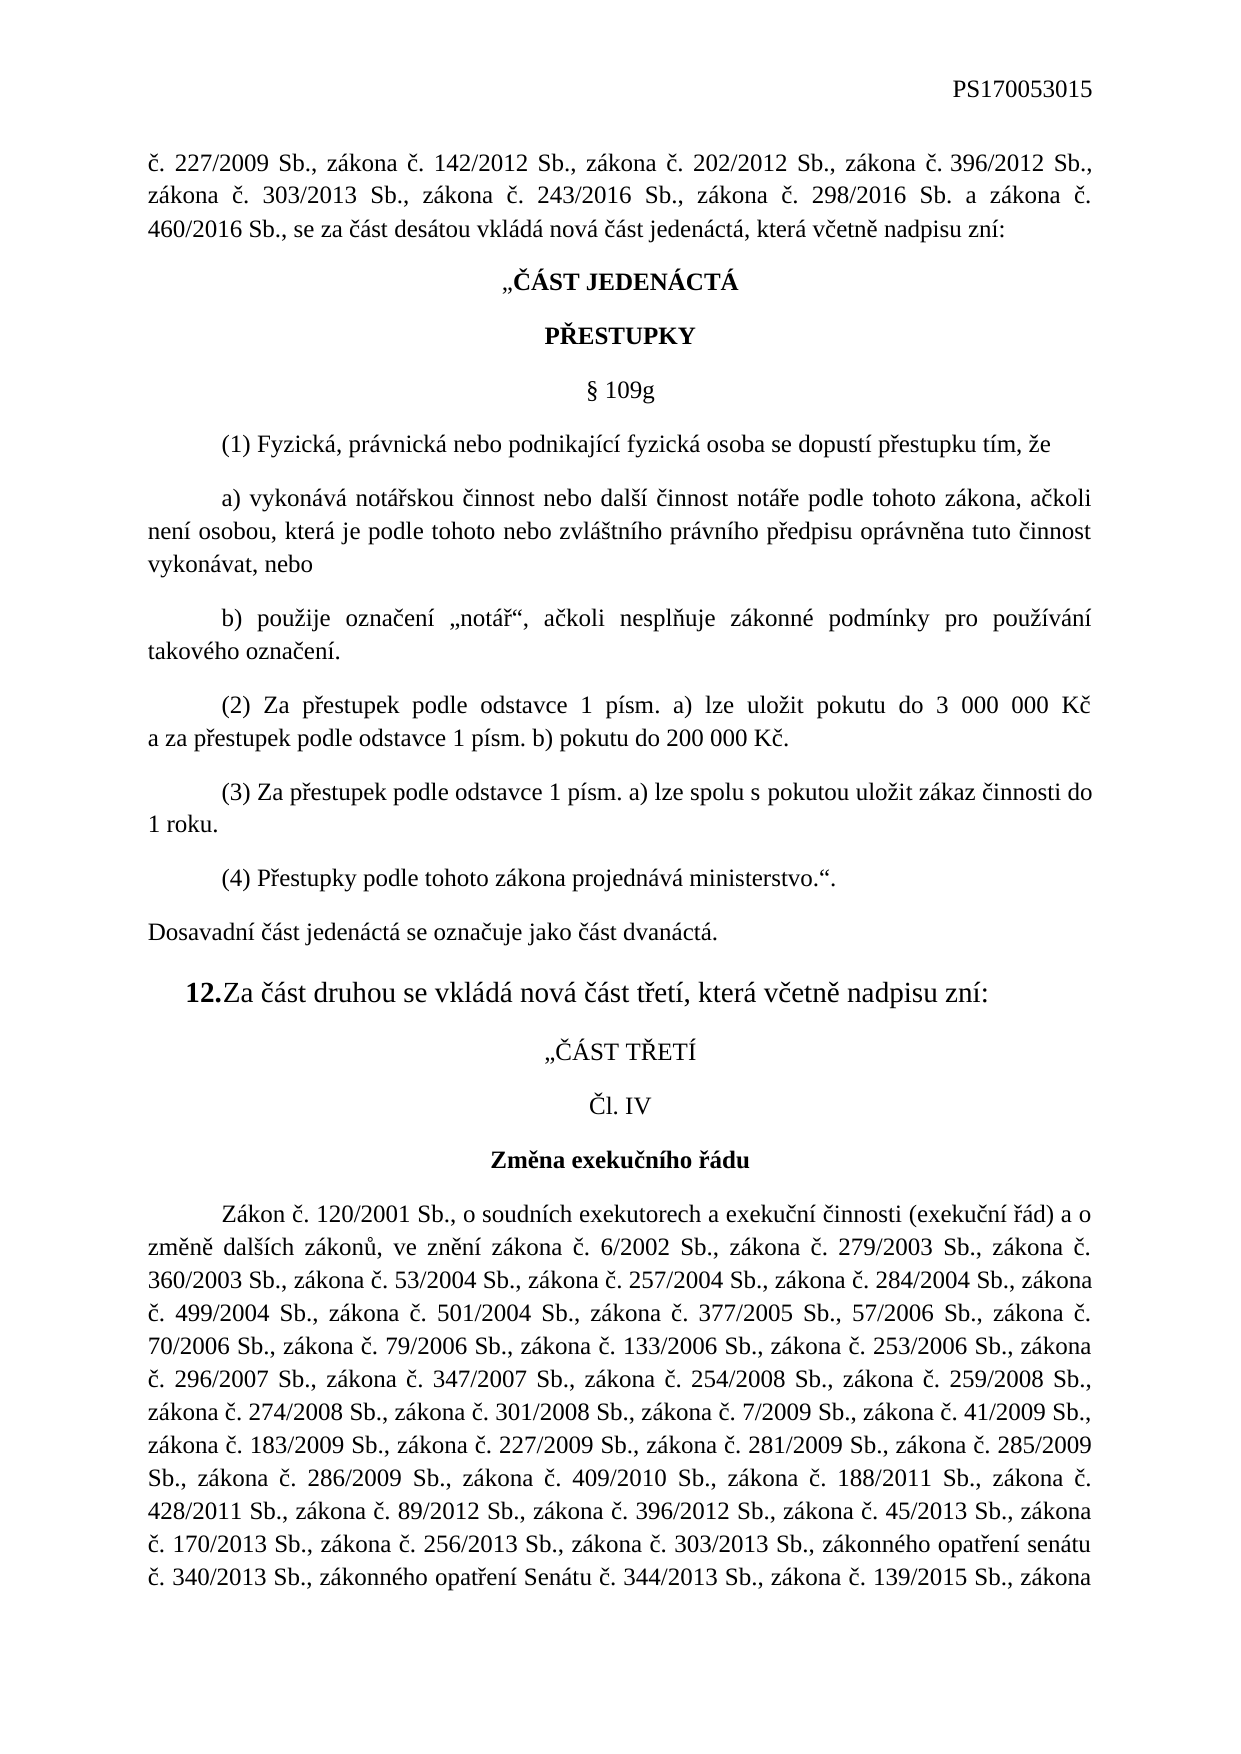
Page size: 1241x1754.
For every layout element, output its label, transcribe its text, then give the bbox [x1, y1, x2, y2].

text (1) Fyzická, právnická nebo podnikající fyzická osoba se dopustí přestupku tím, že [148, 429, 1093, 458]
list Za část druhou se vkládá nová část třetí, která včetně nadpisu zní: [185, 975, 1093, 1008]
text Dosavadní část jedenáctá se označuje jako část dvanáctá. [148, 917, 1093, 946]
text (2) Za přestupek podle odstavce 1 písm. a) lze uložit pokutu do 3 000 000 Kč a za přestupek podle odstavce 1 písm. b) pokutu do 200 000 Kč. [148, 690, 1093, 751]
text (3) Za přestupek podle odstavce 1 písm. a) lze spolu s pokutou uložit zákaz činnosti do 1 roku. [148, 777, 1093, 838]
text Čl. IV [148, 1091, 1093, 1120]
text (4) Přestupky podle tohoto zákona projednává ministerstvo.“. [148, 863, 1093, 892]
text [148, 1199, 1093, 1591]
text b) použije označení „notář“, ačkoli nesplňuje zákonné podmínky pro používání takového označení. [148, 603, 1093, 664]
text „ČÁST JEDENÁCTÁ [148, 267, 1093, 296]
text „ČÁST TŘETÍ [148, 1037, 1093, 1066]
text PŘESTUPKY [148, 321, 1093, 350]
text Změna exekučního řádu [148, 1145, 1093, 1173]
text a) vykonává notářskou činnost nebo další činnost notáře podle tohoto zákona, ačkoli není osobou, která je podle tohoto nebo zvláštního právního předpisu oprávněna tuto činnost vykonávat, nebo [148, 483, 1093, 578]
text § 109g [148, 375, 1093, 404]
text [148, 148, 1093, 242]
